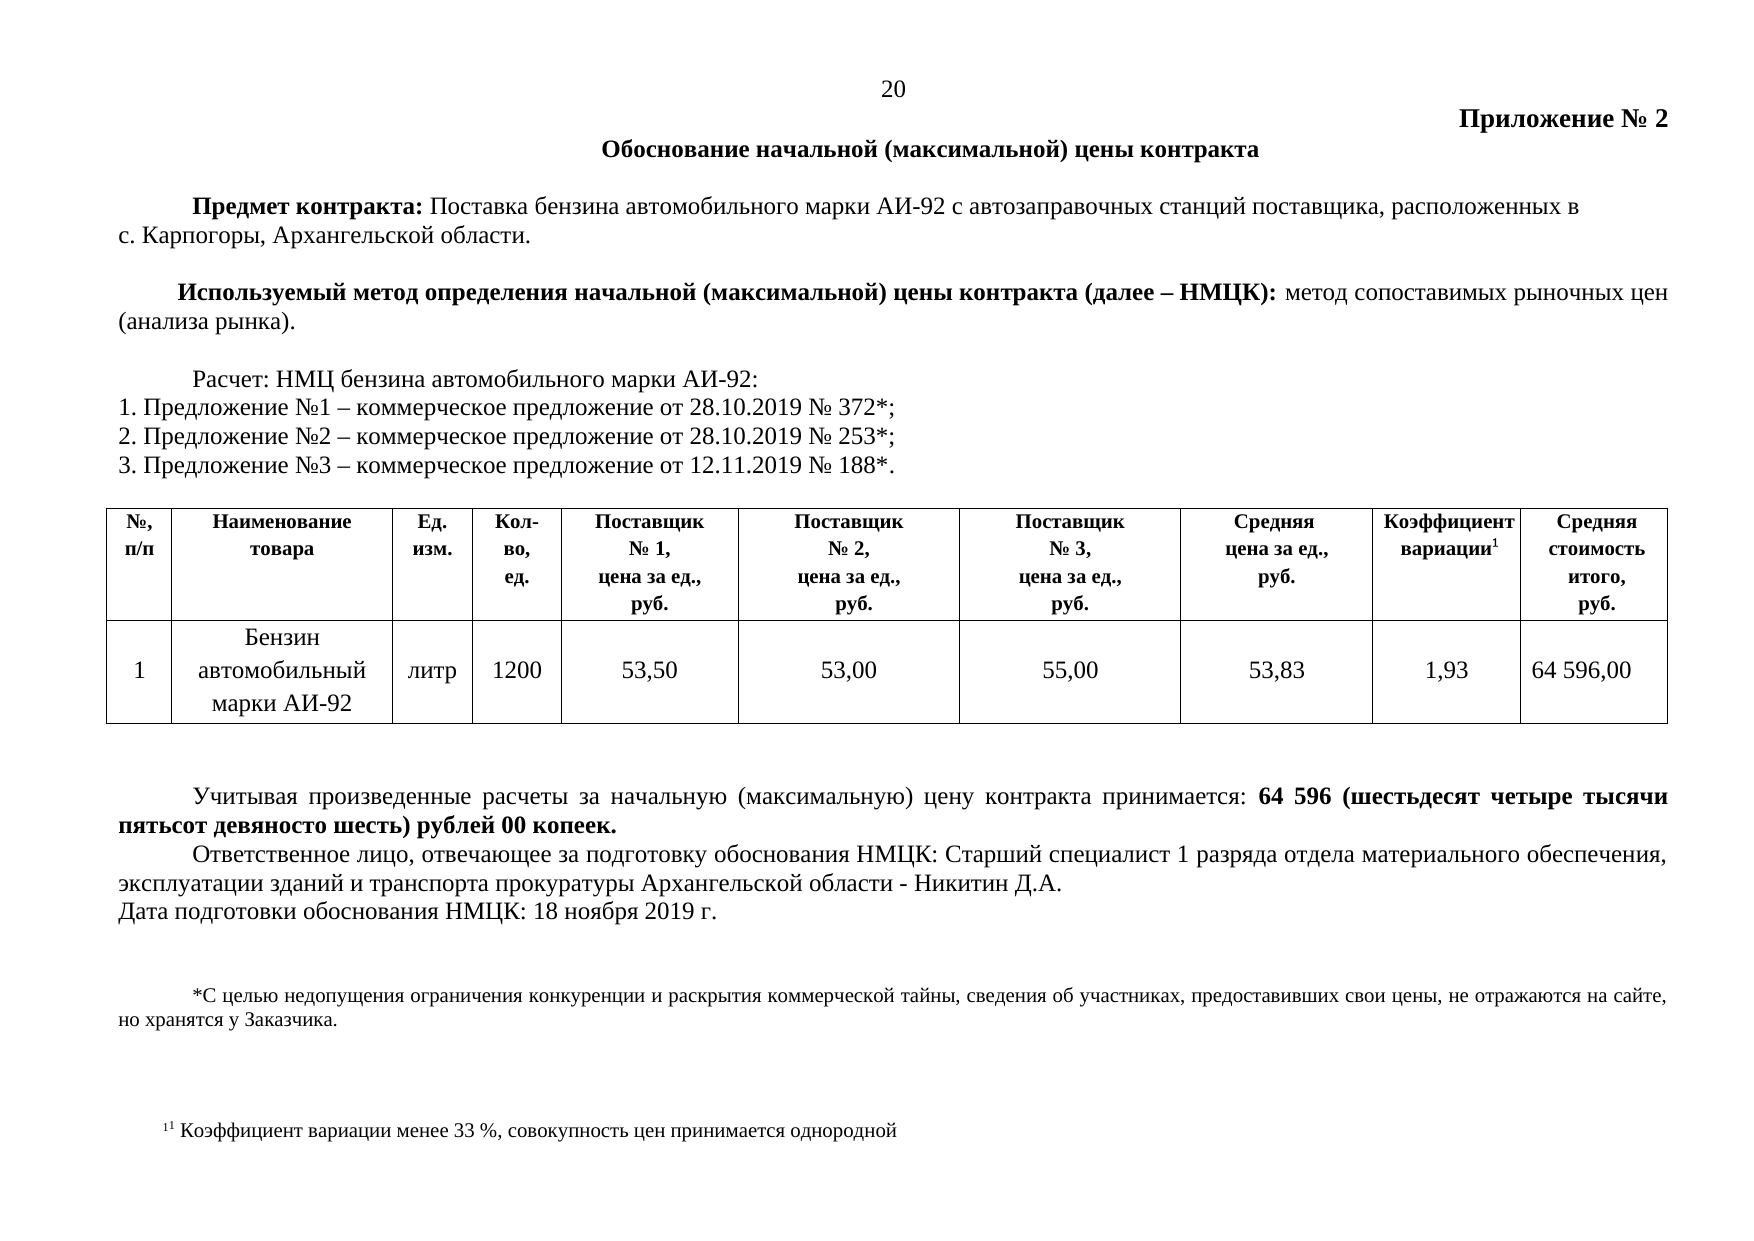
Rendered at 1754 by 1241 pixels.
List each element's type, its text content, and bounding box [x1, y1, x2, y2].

table_cell 1200 [473, 621, 561, 723]
table_header Наименование товара [172, 509, 392, 620]
text Приложение № 2 [118, 103, 1668, 134]
table_cell 55,00 [960, 621, 1180, 723]
list 1. Предложение №1 – коммерческое предложение от 28.10.2019 № 372*; [118, 392, 1668, 421]
text *С целью недопущения ограничения конкуренции и раскрытия коммерческой тайны, сведения об участниках, предоставивших свои цены, не отражаются на сайте, но хранятся у Заказчика. [118, 983, 1668, 1031]
text Дата подготовки обоснования НМЦК: 18 ноября 2019 г. [118, 896, 1668, 925]
table_header Поставщик № 2, цена за ед., руб. [739, 509, 959, 620]
table_cell 53,50 [562, 621, 738, 723]
table_cell 64 596,00 [1521, 621, 1667, 723]
table_cell Бензин автомобильный марки АИ-92 [172, 621, 392, 723]
list 3. Предложение №3 – коммерческое предложение от 12.11.2019 № 188*. [118, 450, 1668, 479]
table_header Ед. изм. [393, 509, 472, 620]
table_header Кол-во, ед. [473, 509, 561, 620]
table_header Поставщик № 3, цена за ед., руб. [960, 509, 1180, 620]
table_header Поставщик № 1, цена за ед., руб. [562, 509, 738, 620]
text Ответственное лицо, отвечающее за подготовку обоснования НМЦК: Старший специалист 1 разряда отдела материального обеспечения, эксплуатации зданий и транспорта прокуратуры Архангельской области - Никитин Д.А. [118, 839, 1668, 896]
table_cell 53,83 [1181, 621, 1372, 723]
table_cell 1,93 [1373, 621, 1520, 723]
text Обоснование начальной (максимальной) цены контракта [118, 134, 1668, 162]
table_header Средняя стоимость итого, руб. [1521, 509, 1667, 620]
list 2. Предложение №2 – коммерческое предложение от 28.10.2019 № 253*; [118, 421, 1668, 450]
table_cell литр [393, 621, 472, 723]
table_header Средняя цена за ед., руб. [1181, 509, 1372, 620]
text Используемый метод определения начальной (максимальной) цены контракта (далее – НМЦК): метод сопоставимых рыночных цен (анализа рынка). [118, 277, 1668, 335]
text Расчет: НМЦ бензина автомобильного марки АИ-92: [118, 364, 1668, 392]
table_header №, п/п [107, 509, 171, 620]
table_cell 1 [107, 621, 171, 723]
table_header Коэффициент вариации [1373, 509, 1520, 620]
text Предмет контракта: Поставка бензина автомобильного марки АИ-92 с автозаправочных станций поставщика, расположенных в с. Карпогоры, Архангельской области. [118, 191, 1668, 249]
table_cell 53,00 [739, 621, 959, 723]
text Учитывая произведенные расчеты за начальную (максимальную) цену контракта принимается: 64 596 (шестьдесят четыре тысячи пятьсот девяносто шесть) рублей 00 копеек. [118, 781, 1668, 839]
